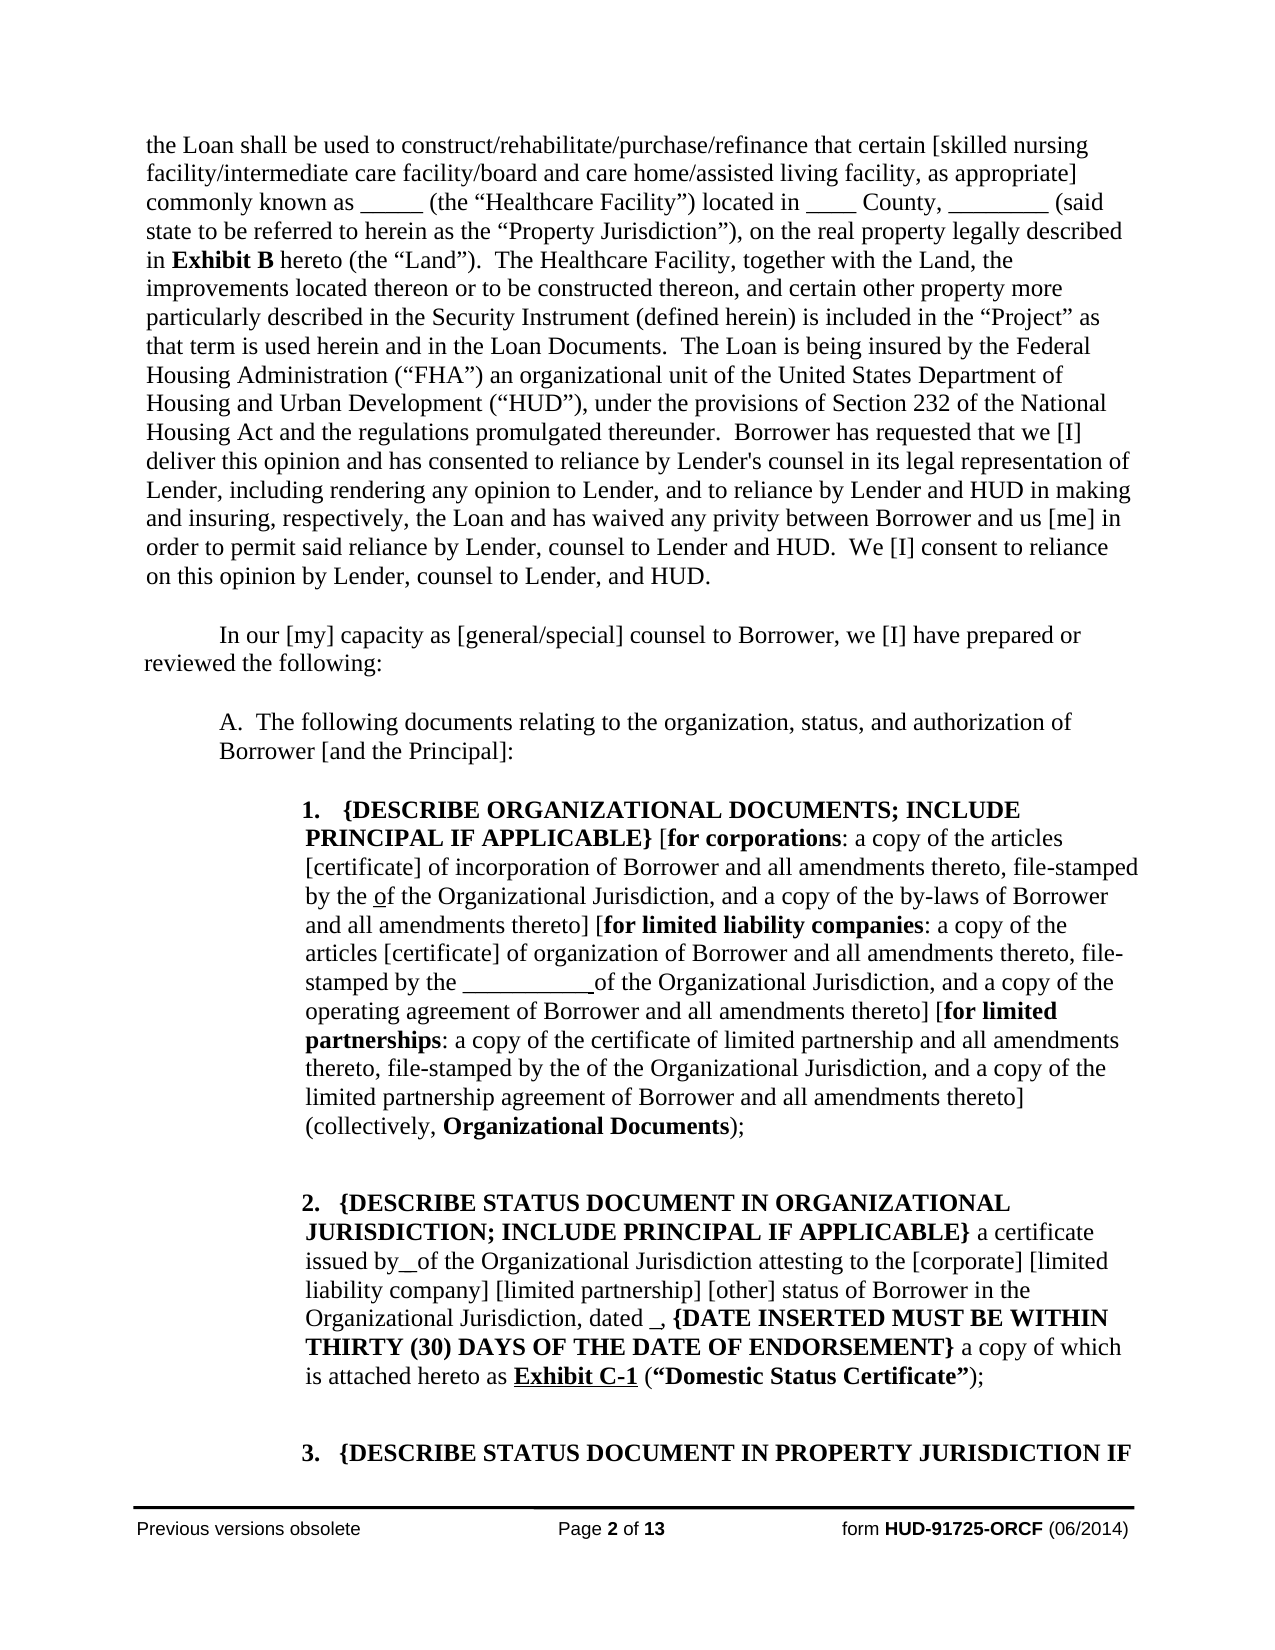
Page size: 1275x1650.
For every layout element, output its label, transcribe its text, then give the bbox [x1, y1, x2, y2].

text A. The following documents relating to the organization, status, and authorization of Borrower [and the Principal]: [219, 707, 1139, 765]
list {DESCRIBE ORGANIZATIONAL DOCUMENTS; INCLUDE PRINCIPAL IF APPLICABLE} [for corporations: a copy of the articles [certificate] of incorporation of Borrower and all amendments thereto, file-stamped by the of the Organizational Jurisdiction, and a copy of the by-laws of Borrower and all amendments thereto] [for limited liability companies: a copy of the articles [certificate] of organization of Borrower and all amendments thereto, file-stamped by the __________ of the Organizational Jurisdiction, and a copy of the operating agreement of Borrower and all amendments thereto] [for limited partnerships: a copy of the certificate of limited partnership and all amendments thereto, file-stamped by the of the Organizational Jurisdiction, and a copy of the limited partnership agreement of Borrower and all amendments thereto] (collectively, Organizational Documents); [301, 795, 1139, 1140]
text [146, 130, 1139, 590]
list {DESCRIBE STATUS DOCUMENT IN ORGANIZATIONAL JURISDICTION; INCLUDE PRINCIPAL IF APPLICABLE} a certificate issued by of the Organizational Jurisdiction attesting to the [corporate] [limited liability company] [limited partnership] [other] status of Borrower in the Organizational Jurisdiction, dated , {DATE INSERTED MUST BE WITHIN THIRTY (30) DAYS OF THE DATE OF ENDORSEMENT} a copy of which is attached hereto as Exhibit C-1 (“Domestic Status Certificate”); [301, 1188, 1139, 1390]
text In our [my] capacity as [general/special] counsel to Borrower, we [I] have prepared or reviewed the following: [144, 620, 1139, 677]
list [301, 1438, 1139, 1467]
